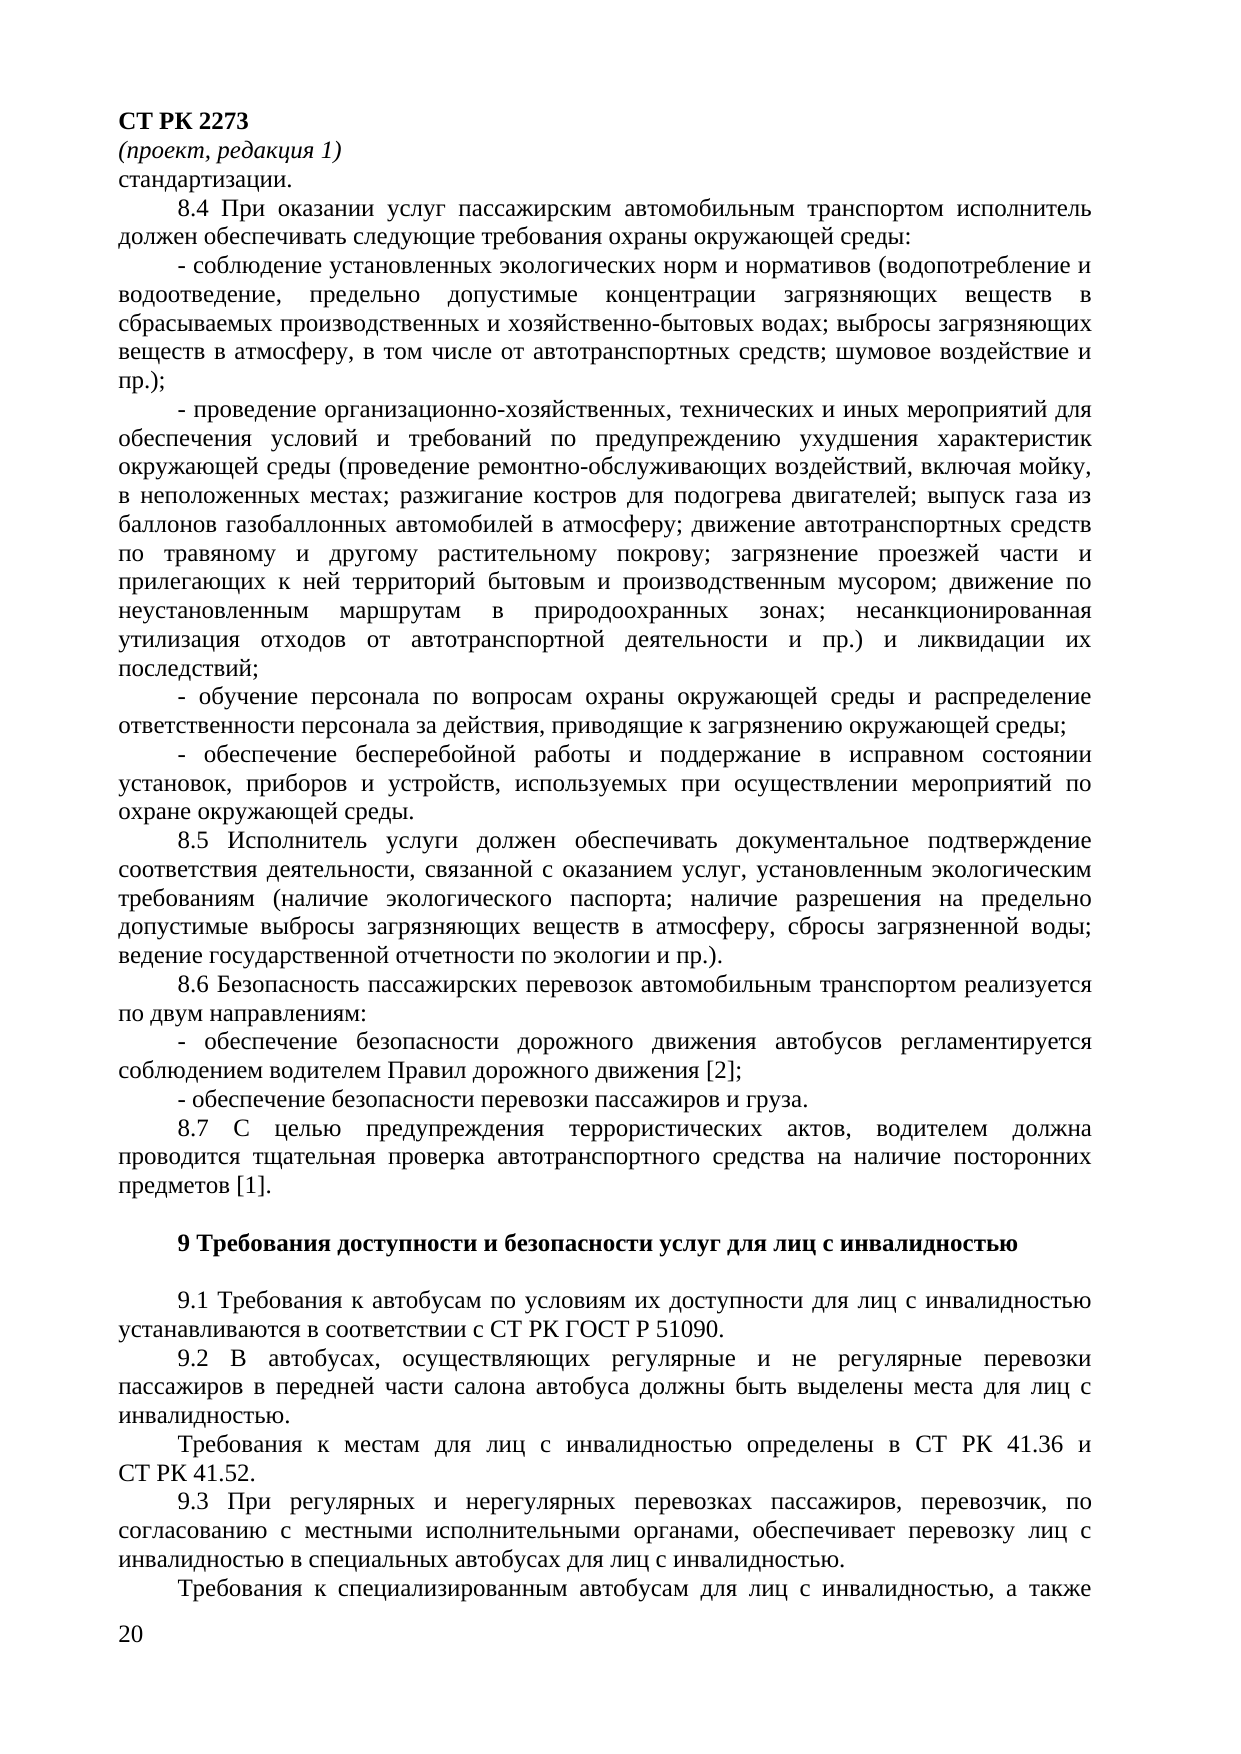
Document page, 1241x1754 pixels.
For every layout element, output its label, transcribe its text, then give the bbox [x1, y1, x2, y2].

text - проведение организационно-хозяйственных, технических и иных мероприятий для обеспечения условий и требований по предупреждению ухудшения характеристик окружающей среды (проведение ремонтно-обслуживающих воздействий, включая мойку, в неположенных местах; разжигание костров для подогрева двигателей; выпуск газа из баллонов газобаллонных автомобилей в атмосферу; движение автотранспортных средств по травяному и другому растительному покрову; загрязнение проезжей части и прилегающих к ней территорий бытовым и производственным мусором; движение по неустановленным маршрутам в природоохранных зонах; несанкционированная утилизация отходов от автотранспортной деятельности и пр.) и ликвидации их последствий; [118, 394, 1092, 681]
text Требования к местам для лиц с инвалидностью определены в СТ РК 41.36 и СТ РК 41.52. [118, 1429, 1092, 1486]
text 9.3 При регулярных и нерегулярных перевозках пассажиров, перевозчик, по согласованию с местными исполнительными органами, обеспечивает перевозку лиц с инвалидностью в специальных автобусах для лиц с инвалидностью. [118, 1486, 1092, 1573]
text 9.1 Требования к автобусам по условиям их доступности для лиц с инвалидностью устанавливаются в соответствии с СТ РК ГОСТ Р 51090. [118, 1285, 1092, 1343]
text 9 Требования доступности и безопасности услуг для лиц с инвалидностью [118, 1228, 1092, 1256]
text Требования к специализированным автобусам для лиц с инвалидностью, а также выбор маршрутов их следования определены в СТ РК 41.36. [118, 1573, 1092, 1601]
text 9.2 В автобусах, осуществляющих регулярные и не регулярные перевозки пассажиров в передней части салона автобуса должны быть выделены места для лиц с инвалидностью. [118, 1343, 1092, 1429]
text - обеспечение безопасности дорожного движения автобусов регламентируется соблюдением водителем Правил дорожного движения [2]; [118, 1026, 1092, 1084]
text - обучение персонала по вопросам охраны окружающей среды и распределение ответственности персонала за действия, приводящие к загрязнению окружающей среды; [118, 681, 1092, 739]
text - соблюдение установленных экологических норм и нормативов (водопотребление и водоотведение, предельно допустимые концентрации загрязняющих веществ в сбрасываемых производственных и хозяйственно-бытовых водах; выбросы загрязняющих веществ в атмосферу, в том числе от автотранспортных средств; шумовое воздействие и пр.); [118, 250, 1092, 394]
text 8.6 Безопасность пассажирских перевозок автомобильным транспортом реализуется по двум направлениям: [118, 969, 1092, 1026]
text 8.5 Исполнитель услуги должен обеспечивать документальное подтверждение соответствия деятельности, связанной с оказанием услуг, установленным экологическим требованиям (наличие экологического паспорта; наличие разрешения на предельно допустимые выбросы загрязняющих веществ в атмосферу, сбросы загрязненной воды; ведение государственной отчетности по экологии и пр.). [118, 825, 1092, 969]
text - обеспечение безопасности перевозки пассажиров и груза. [118, 1084, 1092, 1113]
text 8.7 С целью предупреждения террористических актов, водителем должна проводится тщательная проверка автотранспортного средства на наличие посторонних предметов [1]. [118, 1113, 1092, 1199]
text 8.4 При оказании услуг пассажирским автомобильным транспортом исполнитель должен обеспечивать следующие требования охраны окружающей среды: [118, 193, 1092, 250]
text - обеспечение бесперебойной работы и поддержание в исправном состоянии установок, приборов и устройств, используемых при осуществлении мероприятий по охране окружающей среды. [118, 739, 1092, 825]
